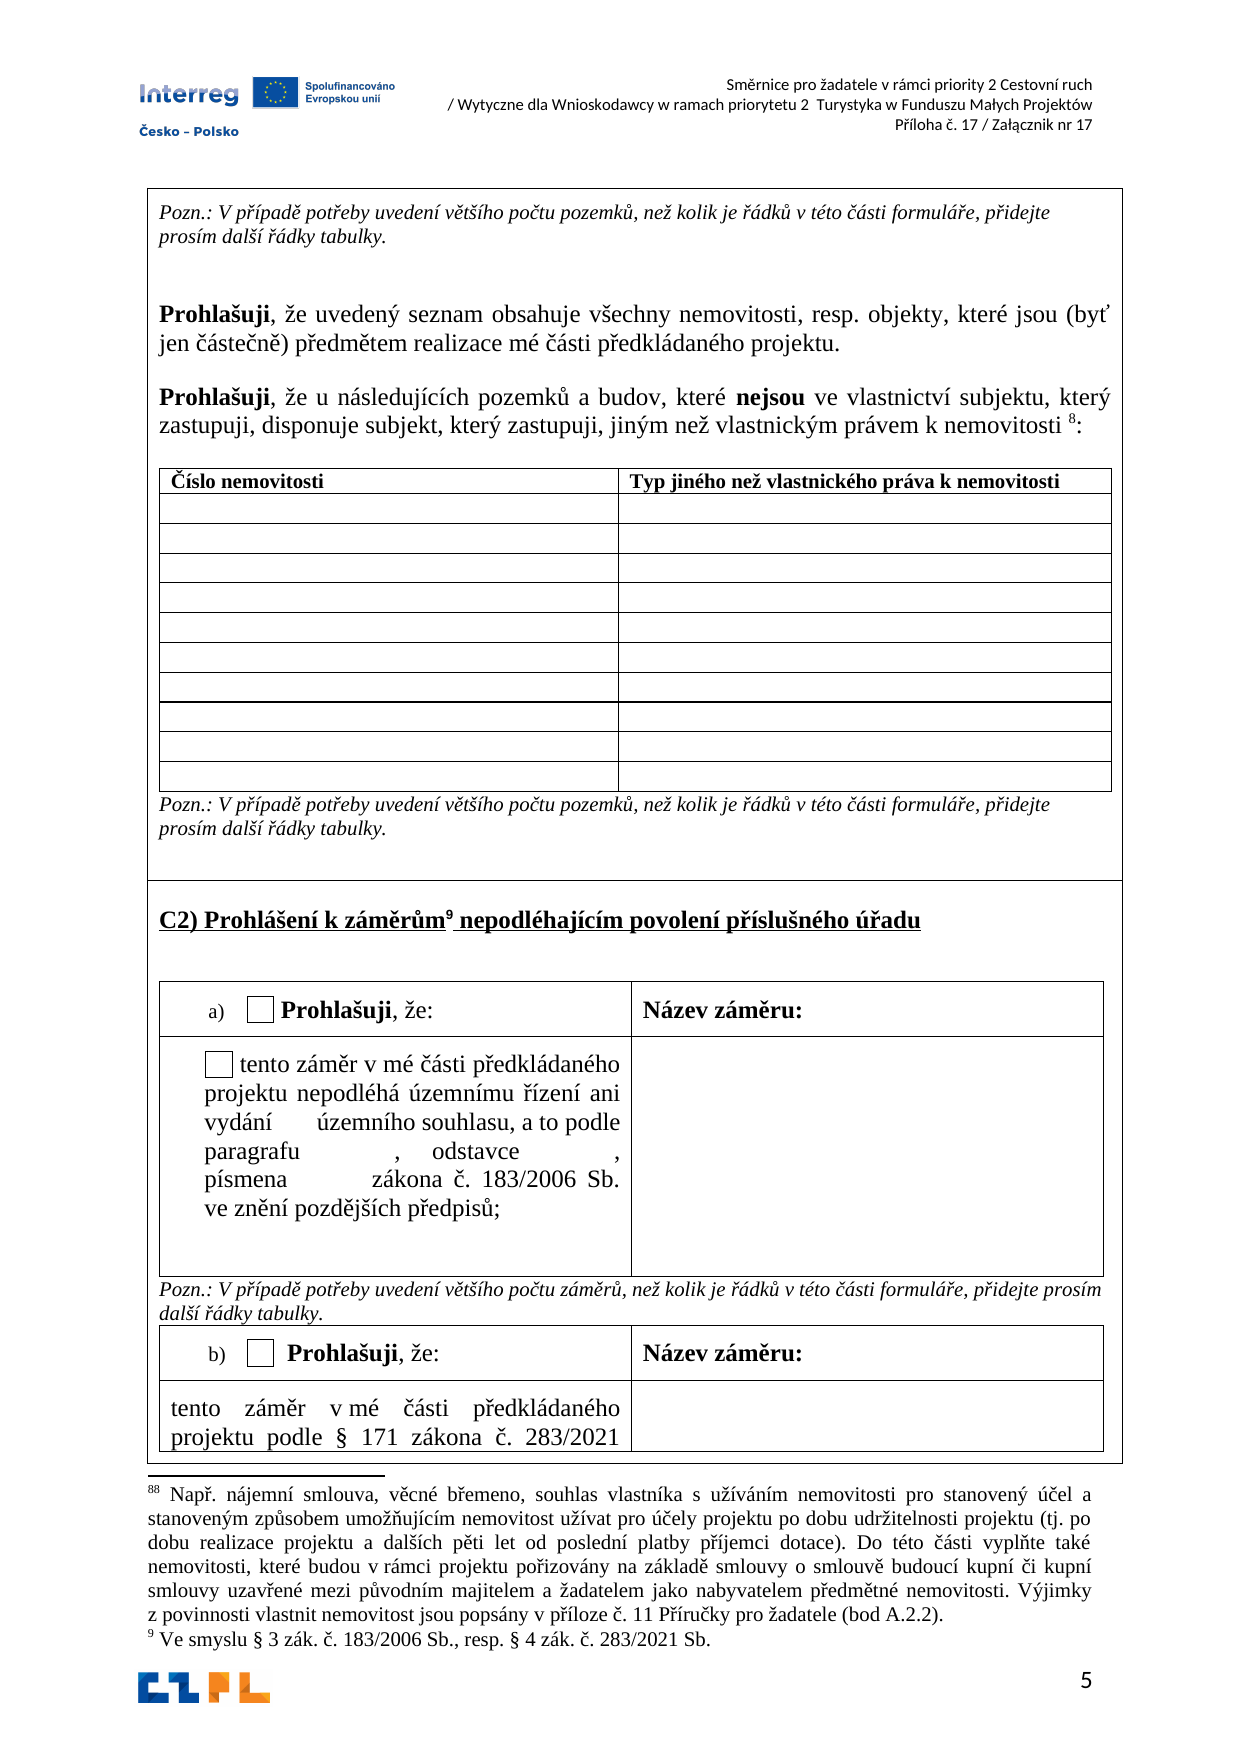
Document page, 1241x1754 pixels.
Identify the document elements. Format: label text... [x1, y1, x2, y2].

picture [138, 74, 396, 139]
table_cell Prohlašuji, že uvedený seznam obsahuje všechny nemovitosti, resp. objekty, které jsou (byť jen částečně) předmětem realizace mé části předkládaného projektu. Prohlašuji, že u následujících pozemků a budov, které nejsou ve vlastnictví subjektu, který zastupuji, disponuje subjekt, který zastupuji, jiným než vlastnickým právem k nemovitosti : Pozn.: V případě potřeby uvedení většího počtu pozemků, než kolik je řádků v této části formuláře, přidejte prosím další řádky tabulky. [148, 288, 1122, 880]
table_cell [148, 189, 1122, 288]
picture [134, 1669, 273, 1707]
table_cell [148, 881, 1122, 1463]
